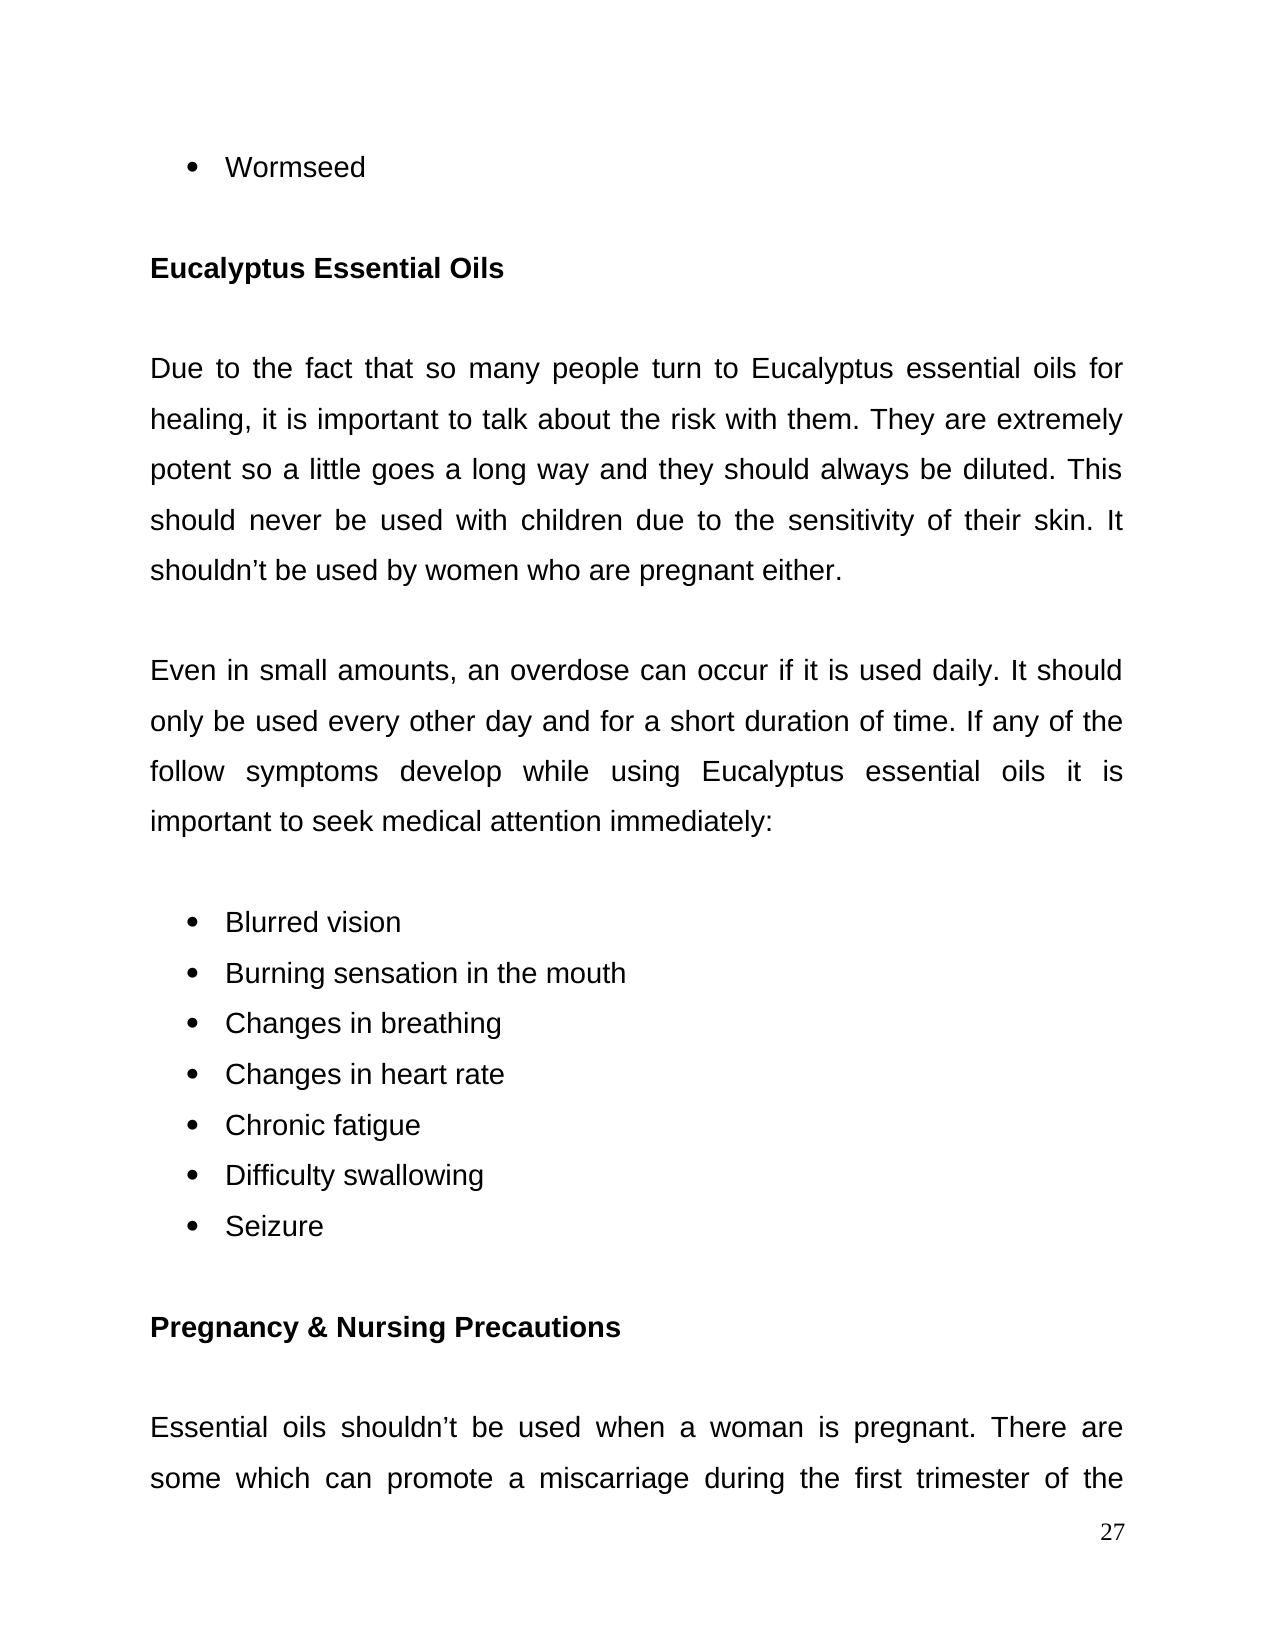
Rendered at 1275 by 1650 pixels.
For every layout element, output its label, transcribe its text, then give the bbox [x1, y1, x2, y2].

list Blurred vision [187, 905, 1125, 939]
list Chronic fatigue [187, 1107, 1125, 1141]
list Difficulty swallowing [187, 1158, 1125, 1192]
list Burning sensation in the mouth [187, 956, 1125, 989]
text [150, 1410, 1125, 1494]
text Due to the fact that so many people turn to Eucalyptus essential oils for healing, it is important to talk about the risk with them. They are extremely potent so a little goes a long way and they should always be diluted. This should never be used with children due to the sensitivity of their skin. It shouldn’t be used by women who are pregnant either. [150, 352, 1125, 586]
list Seizure [187, 1209, 1125, 1242]
list Changes in breathing [187, 1006, 1125, 1040]
text Pregnancy & Nursing Precautions [150, 1310, 1125, 1343]
text Even in small amounts, an overdose can occur if it is used daily. It should only be used every other day and for a short duration of time. If any of the follow symptoms develop while using Eucalyptus essential oils it is important to seek medical attention immediately: [150, 653, 1125, 838]
list Wormseed [187, 150, 1125, 184]
list Changes in heart rate [187, 1057, 1125, 1091]
text Eucalyptus Essential Oils [150, 251, 1125, 284]
